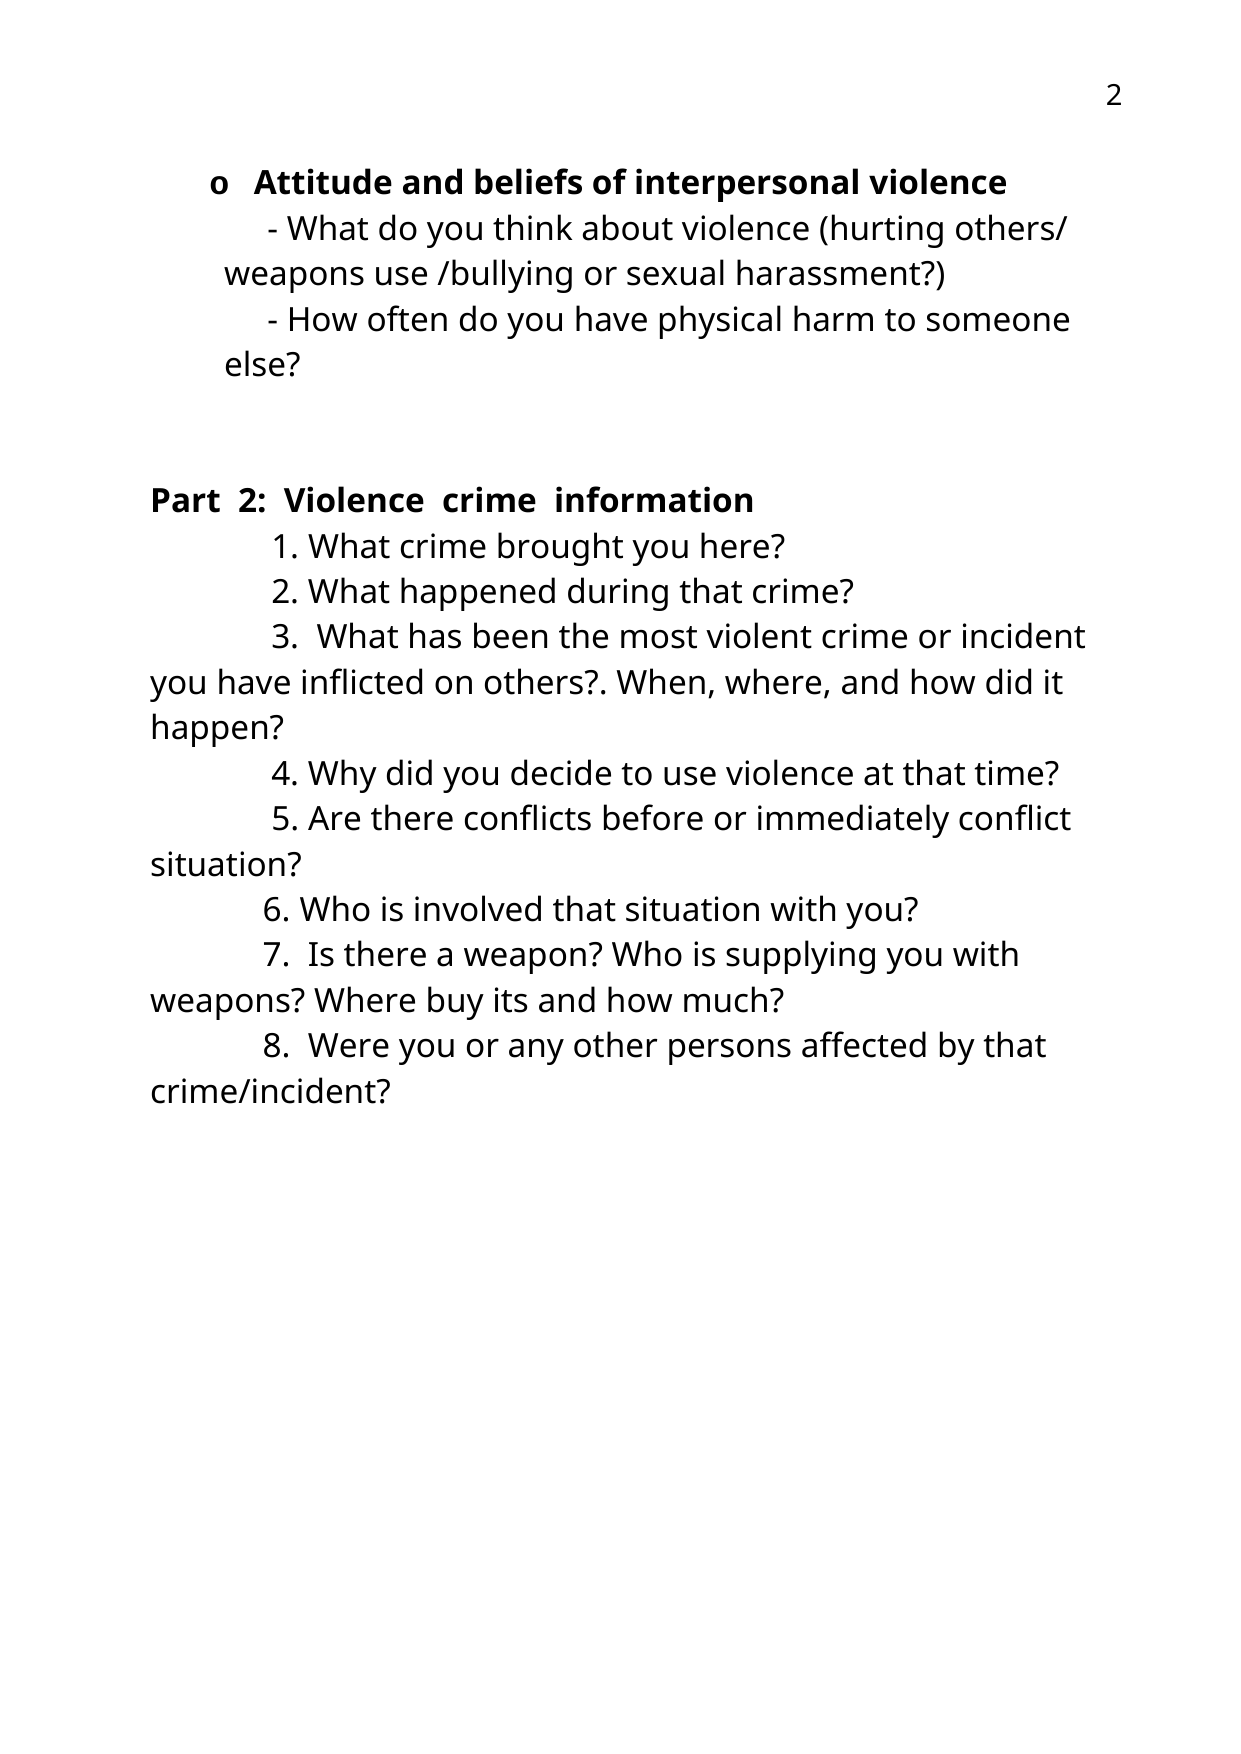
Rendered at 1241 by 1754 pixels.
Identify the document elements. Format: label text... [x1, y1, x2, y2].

text 7. Is there a weapon? Who is supplying you with weapons? Where buy its and how much? [150, 931, 1122, 1022]
text 3. What has been the most violent crime or incident you have inflicted on others?. When, where, and how did it happen? [150, 613, 1122, 749]
text 6. Who is involved that situation with you? [150, 886, 1122, 931]
text 2. What happened during that crime? [150, 568, 1122, 613]
list Attitude and beliefs of interpersonal violence [209, 159, 1122, 204]
text 1. What crime brought you here? [150, 522, 1122, 568]
text 4. Why did you decide to use violence at that time? [150, 749, 1122, 795]
text 8. Were you or any other persons affected by that crime/incident? [150, 1022, 1122, 1113]
list - What do you think about violence (hurting others/ weapons use /bullying or sexual harassment?) [224, 204, 1122, 295]
list - How often do you have physical harm to someone else? [224, 295, 1122, 386]
text Part 2: Violence crime information [150, 477, 1122, 522]
text 5. Are there conflicts before or immediately conflict situation? [150, 795, 1122, 886]
